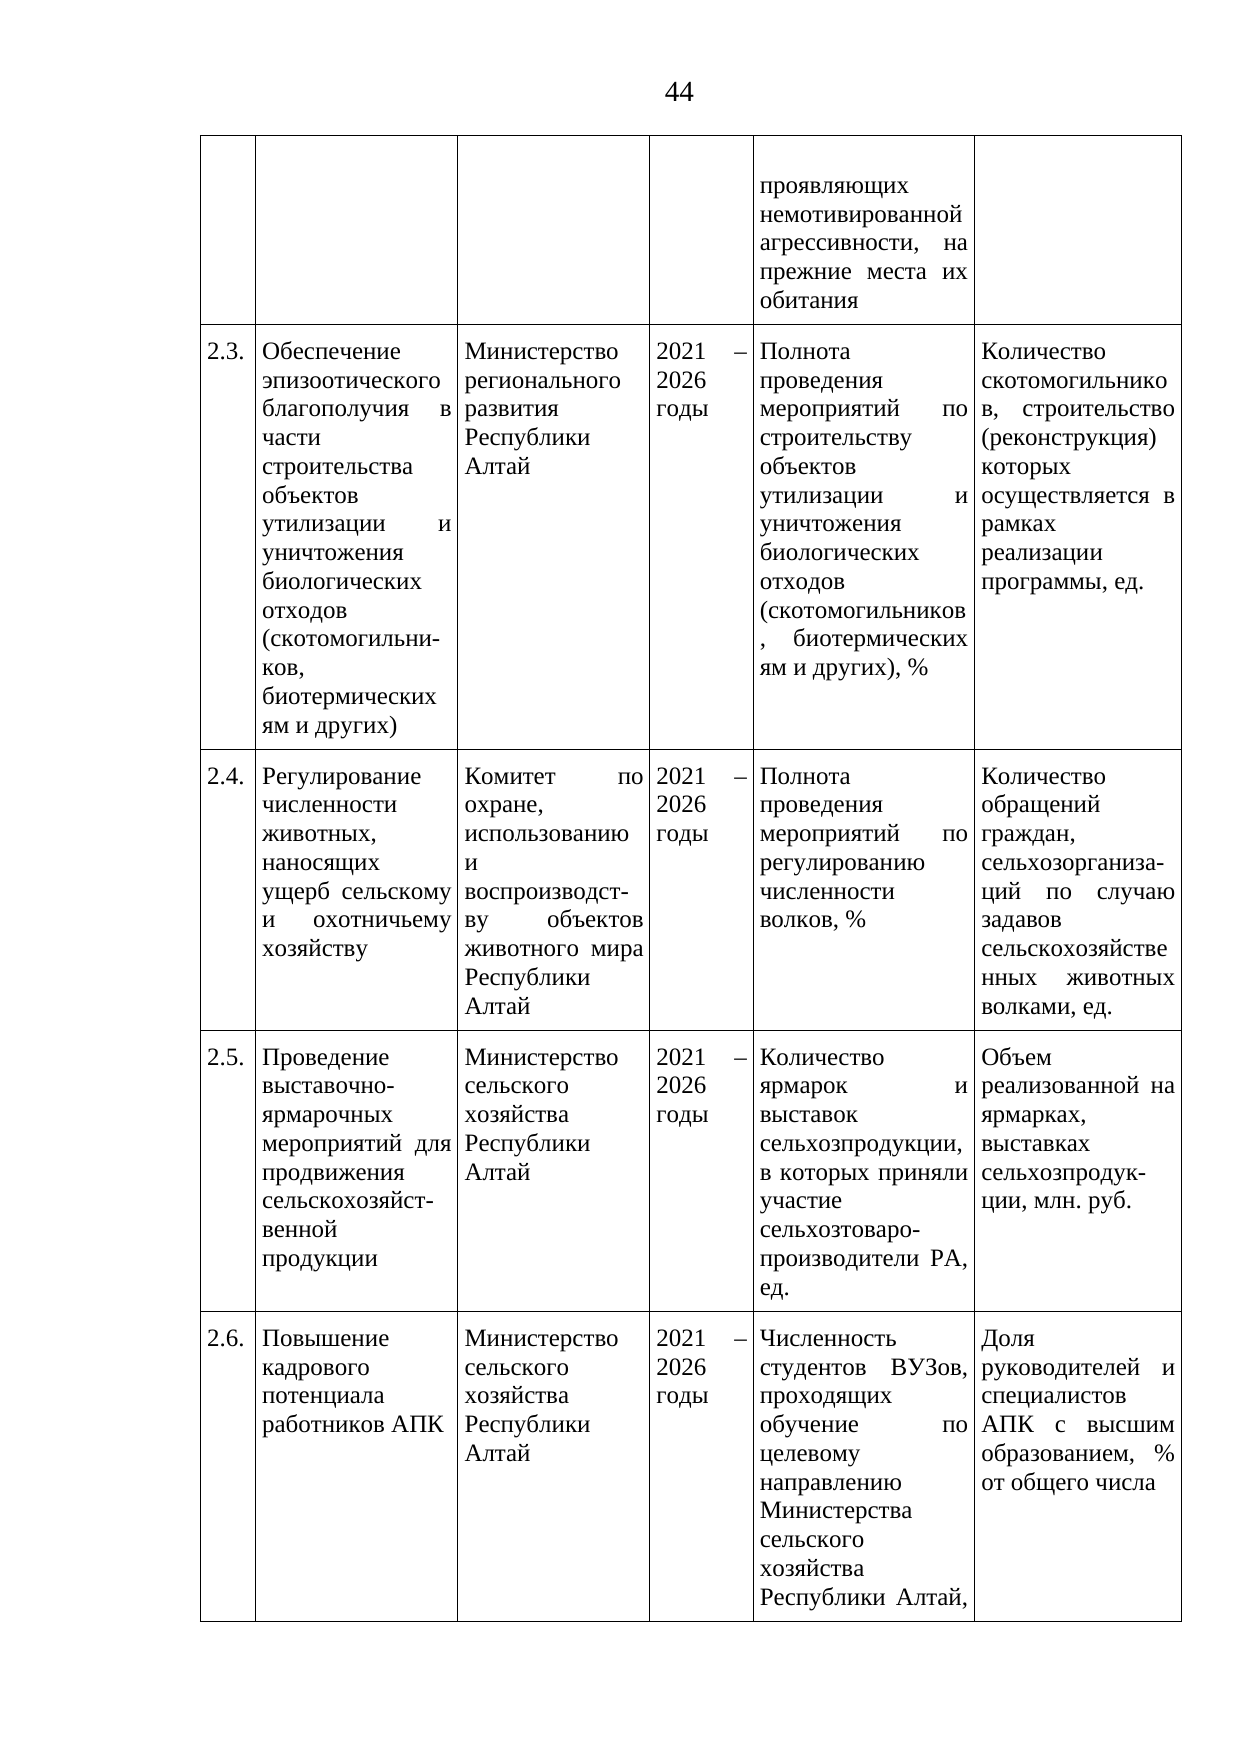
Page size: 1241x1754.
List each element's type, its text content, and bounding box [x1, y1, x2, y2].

table_cell 2.3. [201, 325, 255, 749]
table_cell 2.4. [201, 750, 255, 1030]
table_cell Количество скотомогильников, строительство (реконструкция) которых осуществляется в рамках реализации программы, ед. [975, 325, 1181, 749]
table_cell Обеспечение эпизоотического благополучия в части строительства объектов утилизации и уничтожения биологических отходов (скотомогильни-ков, биотермических ям и других) [256, 325, 457, 749]
table_cell 2021 – 2026 годы [650, 1031, 753, 1311]
table_cell Объем реализованной на ярмарках, выставках сельхозпродук-ции, млн. руб. [975, 1031, 1181, 1311]
table_cell Проведение выставочно-ярмарочных мероприятий для продвижения сельскохозяйст-венной продукции [256, 1031, 457, 1311]
table_cell Полнота проведения мероприятий по регулированию численности волков, % [754, 750, 974, 1030]
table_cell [975, 1312, 1181, 1621]
table_cell 2021 – 2026 годы [650, 325, 753, 749]
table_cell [458, 1312, 649, 1621]
table_cell Комитет по охране, использованию и воспроизводст-ву объектов животного мира Республики Алтай [458, 750, 649, 1030]
table_cell Количество обращений граждан, сельхозорганиза-ций по случаю задавов сельскохозяйственных животных волками, ед. [975, 750, 1181, 1030]
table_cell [754, 1312, 974, 1621]
table_cell Количество ярмарок и выставок сельхозпродукции, в которых приняли участие сельхозтоваро-производители РА, ед. [754, 1031, 974, 1311]
table_cell 2021 – 2026 годы [650, 1312, 753, 1621]
table_cell Полнота проведения мероприятий по строительству объектов утилизации и уничтожения биологических отходов (скотомогильников, биотермических ям и других), % [754, 325, 974, 749]
table_cell 2.6. [201, 1312, 255, 1621]
table_cell Министерство регионального развития Республики Алтай [458, 325, 649, 749]
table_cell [975, 136, 1181, 324]
table_cell Регулирование численности животных, наносящих ущерб сельскому и охотничьему хозяйству [256, 750, 457, 1030]
table_cell 2021 – 2026 годы [650, 750, 753, 1030]
table_cell 2.5. [201, 1031, 255, 1311]
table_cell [256, 1312, 457, 1621]
table_cell Министерство сельского хозяйства Республики Алтай [458, 1031, 649, 1311]
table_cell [754, 136, 974, 324]
